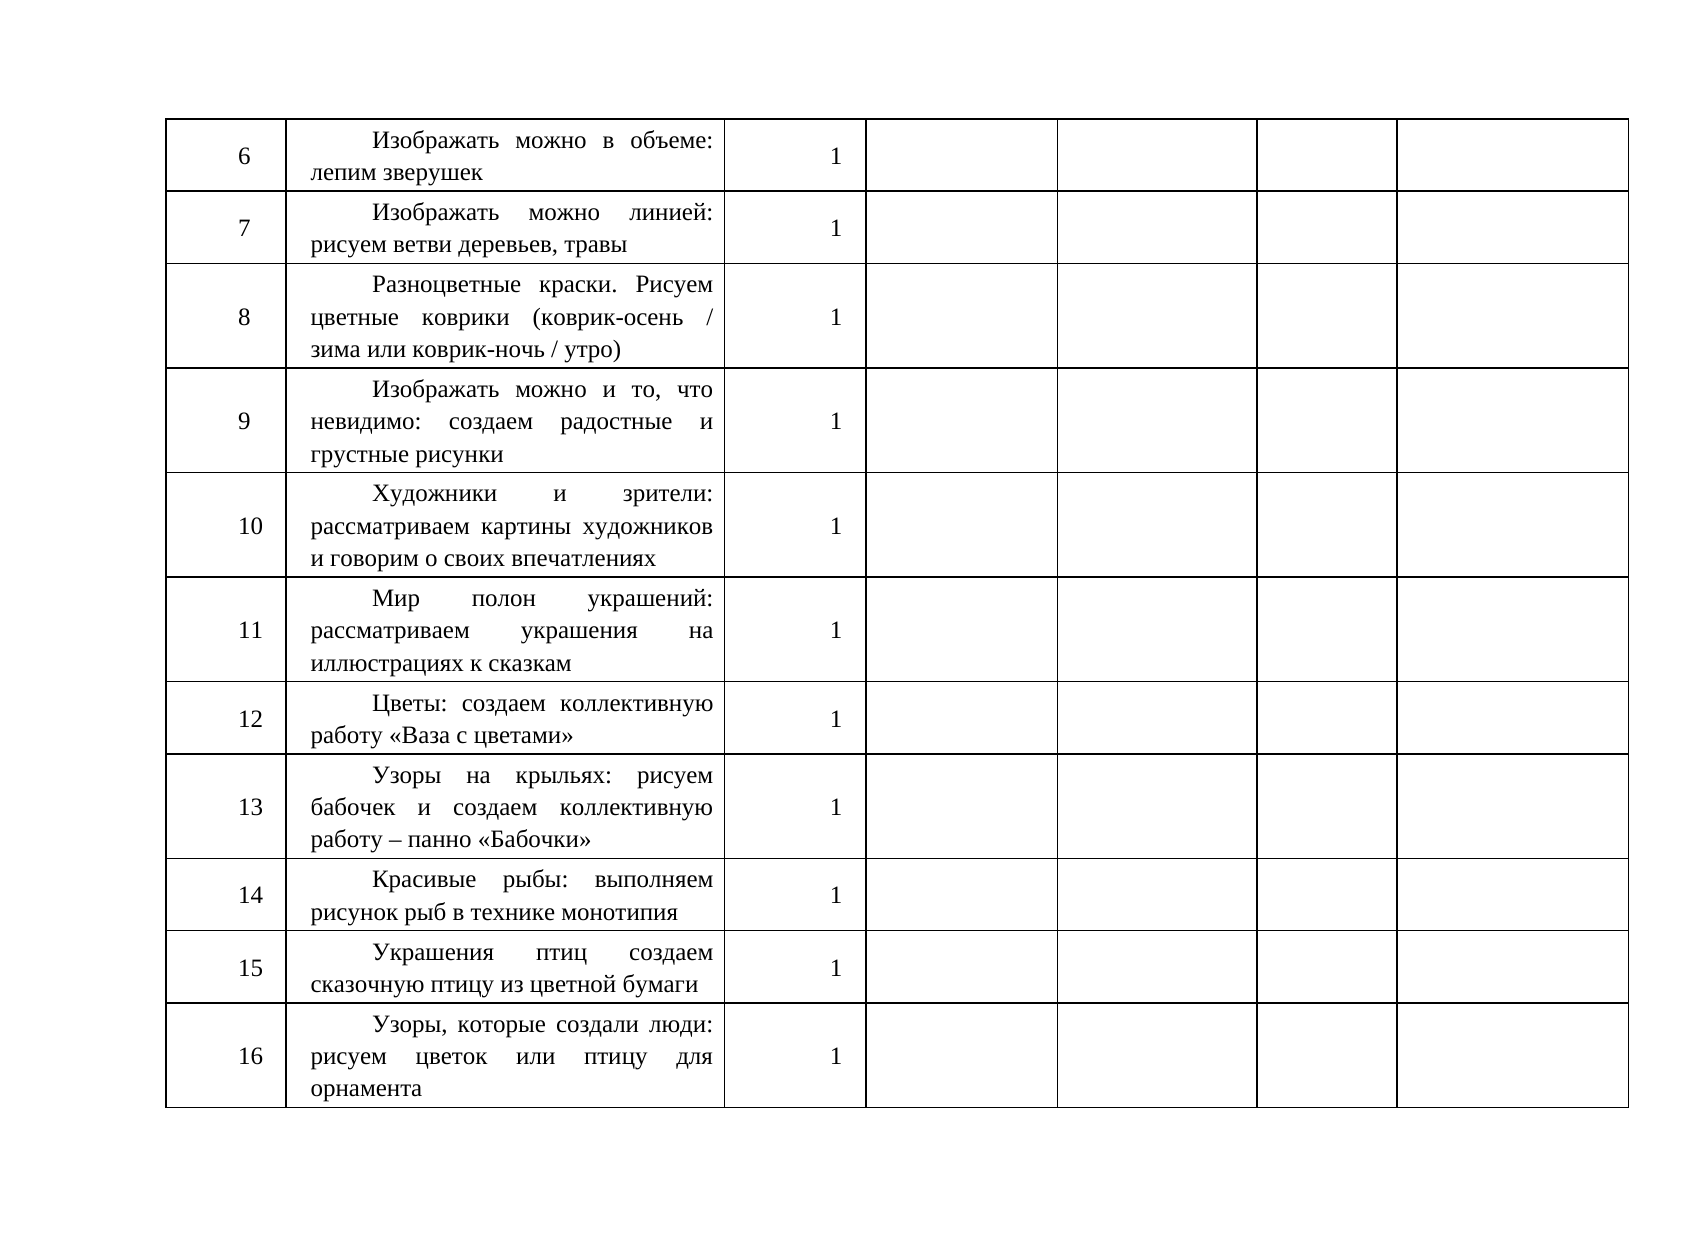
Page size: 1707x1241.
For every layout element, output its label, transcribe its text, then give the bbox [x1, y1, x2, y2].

table_cell [867, 473, 1057, 576]
table_cell 1 [725, 859, 865, 930]
table_cell [1398, 473, 1628, 576]
table_cell [1058, 369, 1256, 472]
table_cell [1398, 120, 1628, 190]
table_cell 1 [725, 1004, 865, 1107]
table_cell 8 [167, 264, 285, 367]
table_cell [1058, 120, 1256, 190]
table_cell 1 [725, 578, 865, 681]
table_cell 1 [725, 120, 865, 190]
table_cell [1258, 578, 1396, 681]
table_cell Изображать можно в объеме: лепим зверушек [287, 120, 724, 190]
table_cell [867, 369, 1057, 472]
table_cell 6 [167, 120, 285, 190]
table_cell Украшения птиц создаем сказочную птицу из цветной бумаги [287, 931, 724, 1002]
table_cell [1398, 578, 1628, 681]
table_cell Изображать можно и то, что невидимо: создаем радостные и грустные рисунки [287, 369, 724, 472]
table_cell Мир полон украшений: рассматриваем украшения на иллюстрациях к сказкам [287, 578, 724, 681]
table_cell [1398, 1004, 1628, 1107]
table_cell [867, 120, 1057, 190]
table_cell [1398, 931, 1628, 1002]
table_cell 1 [725, 192, 865, 262]
table_cell [1258, 682, 1396, 753]
table_cell [867, 859, 1057, 930]
table_cell [1058, 578, 1256, 681]
table_cell [1058, 473, 1256, 576]
table_cell 10 [167, 473, 285, 576]
table_cell [867, 682, 1057, 753]
table_cell [1398, 859, 1628, 930]
table_cell [1258, 369, 1396, 472]
table_cell [867, 264, 1057, 367]
table_cell [1398, 369, 1628, 472]
table_cell [1058, 931, 1256, 1002]
table_cell 11 [167, 578, 285, 681]
table_cell [1058, 859, 1256, 930]
table_cell [1398, 264, 1628, 367]
table_cell 1 [725, 931, 865, 1002]
table_cell [1058, 755, 1256, 858]
table_cell Узоры на крыльях: рисуем бабочек и создаем коллективную работу – панно «Бабочки» [287, 755, 724, 858]
table_cell [867, 192, 1057, 262]
table_cell 1 [725, 264, 865, 367]
table_cell 1 [725, 682, 865, 753]
table_cell 1 [725, 473, 865, 576]
table_cell 9 [167, 369, 285, 472]
table_cell Красивые рыбы: выполняем рисунок рыб в технике монотипия [287, 859, 724, 930]
table_cell Художники и зрители: рассматриваем картины художников и говорим о своих впечатлениях [287, 473, 724, 576]
table_cell [1398, 192, 1628, 262]
table_cell [867, 931, 1057, 1002]
table_cell [1258, 859, 1396, 930]
table_cell 1 [725, 755, 865, 858]
table_cell Изображать можно линией: рисуем ветви деревьев, травы [287, 192, 724, 262]
table_cell 7 [167, 192, 285, 262]
table_cell [867, 755, 1057, 858]
table_cell [867, 1004, 1057, 1107]
table_cell [1258, 264, 1396, 367]
table_cell 13 [167, 755, 285, 858]
table_cell [1258, 1004, 1396, 1107]
table_cell 1 [725, 369, 865, 472]
table_cell [1058, 192, 1256, 262]
table_cell Узоры, которые создали люди: рисуем цветок или птицу для орнамента [287, 1004, 724, 1107]
table_cell [1258, 120, 1396, 190]
table_cell Разноцветные краски. Рисуем цветные коврики (коврик-осень / зима или коврик-ночь / утро) [287, 264, 724, 367]
table_cell [1258, 931, 1396, 1002]
table_cell [1058, 264, 1256, 367]
table_cell [867, 578, 1057, 681]
table_cell 12 [167, 682, 285, 753]
table_cell Цветы: создаем коллективную работу «Ваза с цветами» [287, 682, 724, 753]
table_cell [1058, 682, 1256, 753]
table_cell [1058, 1004, 1256, 1107]
table_cell [1258, 755, 1396, 858]
table_cell 15 [167, 931, 285, 1002]
table_cell [1398, 755, 1628, 858]
table_cell [1398, 682, 1628, 753]
table_cell 16 [167, 1004, 285, 1107]
table_cell 14 [167, 859, 285, 930]
table_cell [1258, 473, 1396, 576]
table_cell [1258, 192, 1396, 262]
